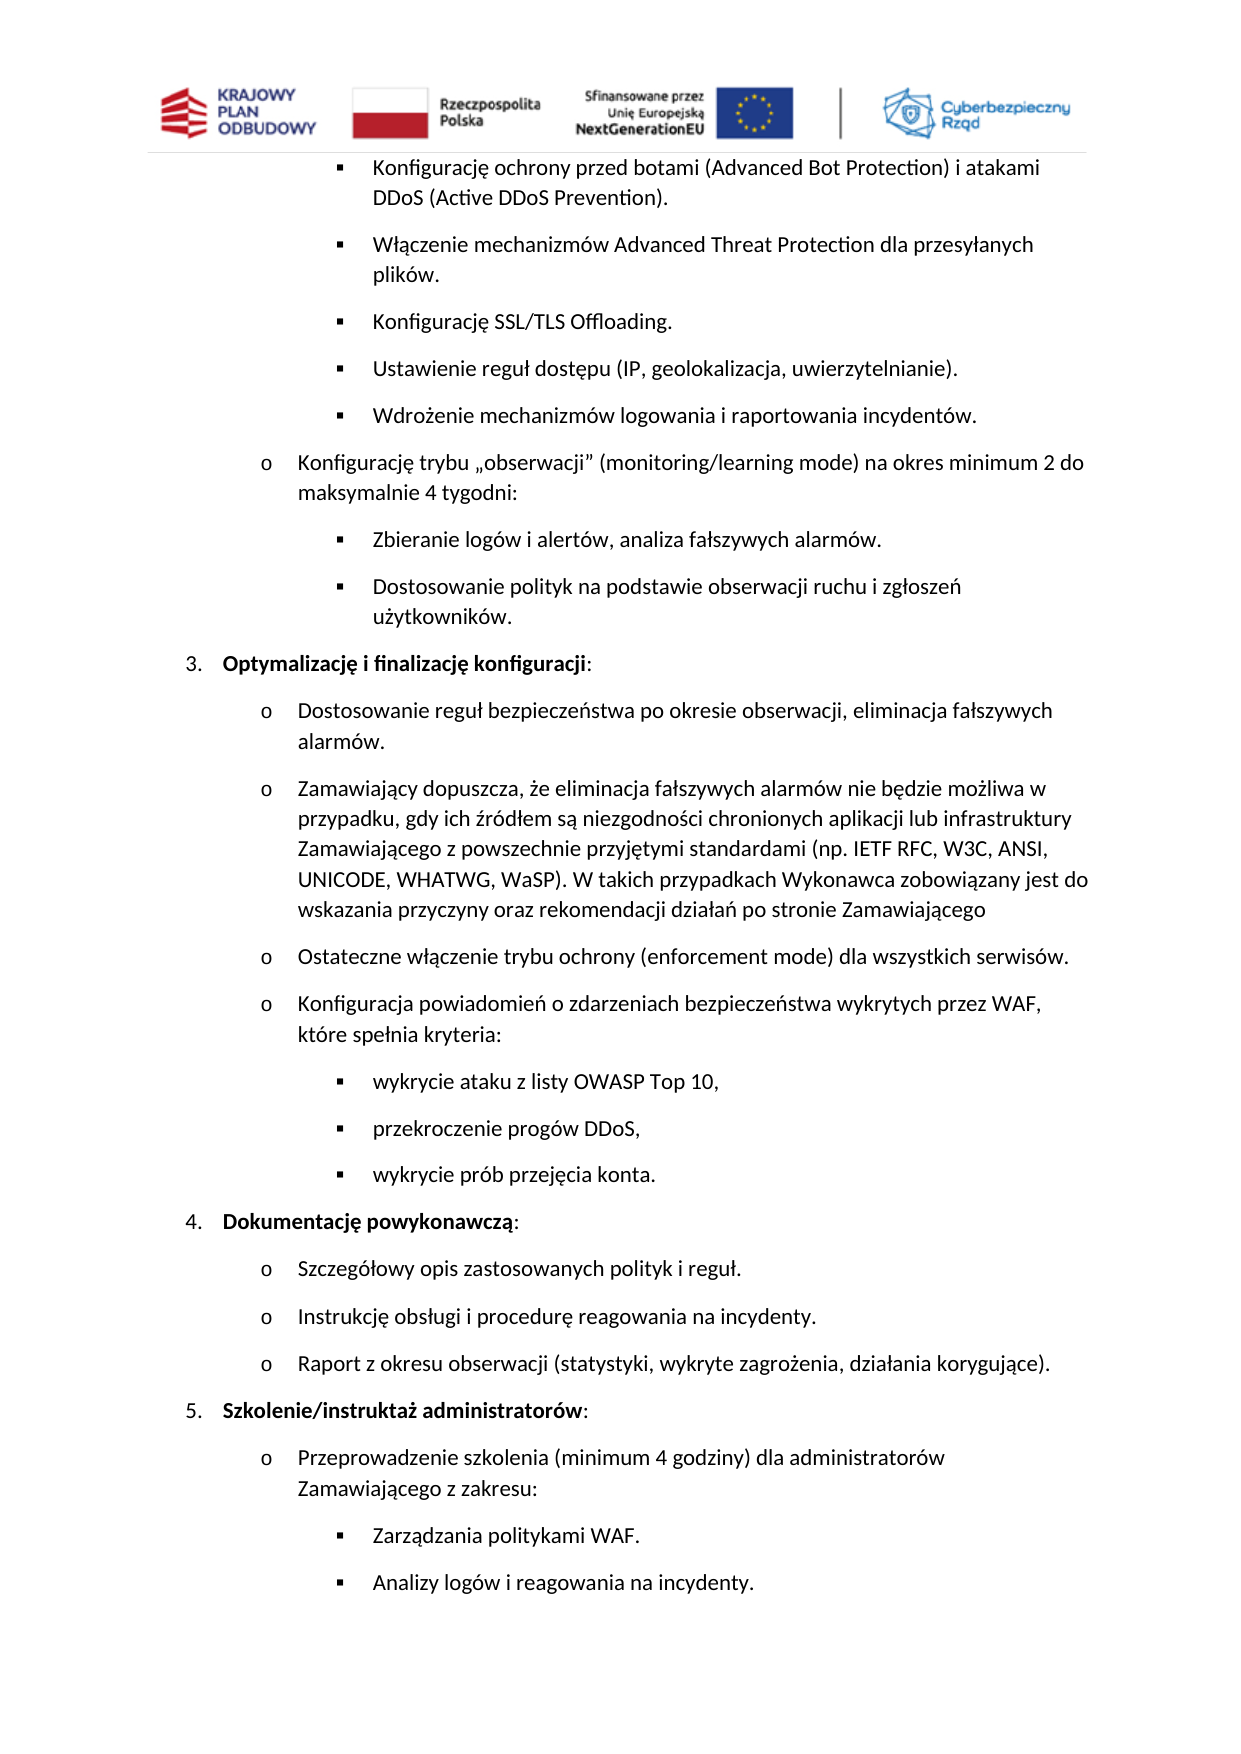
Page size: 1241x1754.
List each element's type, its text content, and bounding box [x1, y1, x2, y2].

list Analizy logów i reagowania na incydenty. [335, 1568, 1093, 1596]
list Konfigurację ochrony przed botami (Advanced Bot Protection) i atakami DDoS (Active DDoS Prevention). [335, 153, 1093, 211]
list przekroczenie progów DDoS, [335, 1114, 1093, 1142]
list wykrycie prób przejęcia konta. [335, 1161, 1093, 1189]
list Dokumentację powykonawczą: [185, 1207, 1093, 1236]
list Dostosowanie reguł bezpieczeństwa po okresie obserwacji, eliminacja fałszywych alarmów. [260, 696, 1093, 755]
list Optymalizację i finalizację konfiguracji: [185, 649, 1093, 677]
list Konfigurację SSL/TLS Offloading. [335, 307, 1093, 335]
list Zamawiający dopuszcza, że eliminacja fałszywych alarmów nie będzie możliwa w przypadku, gdy ich źródłem są niezgodności chronionych aplikacji lub infrastruktury Zamawiającego z powszechnie przyjętymi standardami (np. IETF RFC, W3C, ANSI, UNICODE, WHATWG, WaSP). W takich przypadkach Wykonawca zobowiązany jest do wskazania przyczyny oraz rekomendacji działań po stronie Zamawiającego [260, 774, 1093, 923]
list Dostosowanie polityk na podstawie obserwacji ruchu i zgłoszeń użytkowników. [335, 572, 1093, 630]
list Wdrożenie mechanizmów logowania i raportowania incydentów. [335, 401, 1093, 429]
list Ustawienie reguł dostępu (IP, geolokalizacja, uwierzytelnianie). [335, 354, 1093, 382]
list Przeprowadzenie szkolenia (minimum 4 godziny) dla administratorów Zamawiającego z zakresu: [260, 1443, 1093, 1502]
list Zarządzania politykami WAF. [335, 1521, 1093, 1549]
list Instrukcję obsługi i procedurę reagowania na incydenty. [260, 1302, 1093, 1330]
list Konfiguracja powiadomień o zdarzeniach bezpieczeństwa wykrytych przez WAF, które spełnia kryteria: [260, 989, 1093, 1048]
list Raport z okresu obserwacji (statystyki, wykryte zagrożenia, działania korygujące). [260, 1349, 1093, 1378]
list Szczegółowy opis zastosowanych polityk i reguł. [260, 1254, 1093, 1283]
list wykrycie ataku z listy OWASP Top 10, [335, 1067, 1093, 1095]
list Konfigurację trybu „obserwacji” (monitoring/learning mode) na okres minimum 2 do maksymalnie 4 tygodni: [260, 448, 1093, 506]
picture [147, 73, 1093, 153]
list Szkolenie/instruktaż administratorów: [185, 1397, 1093, 1424]
list Ostateczne włączenie trybu ochrony (enforcement mode) dla wszystkich serwisów. [260, 942, 1093, 970]
list Włączenie mechanizmów Advanced Threat Protection dla przesyłanych plików. [335, 230, 1093, 288]
list Zbieranie logów i alertów, analiza fałszywych alarmów. [335, 525, 1093, 553]
